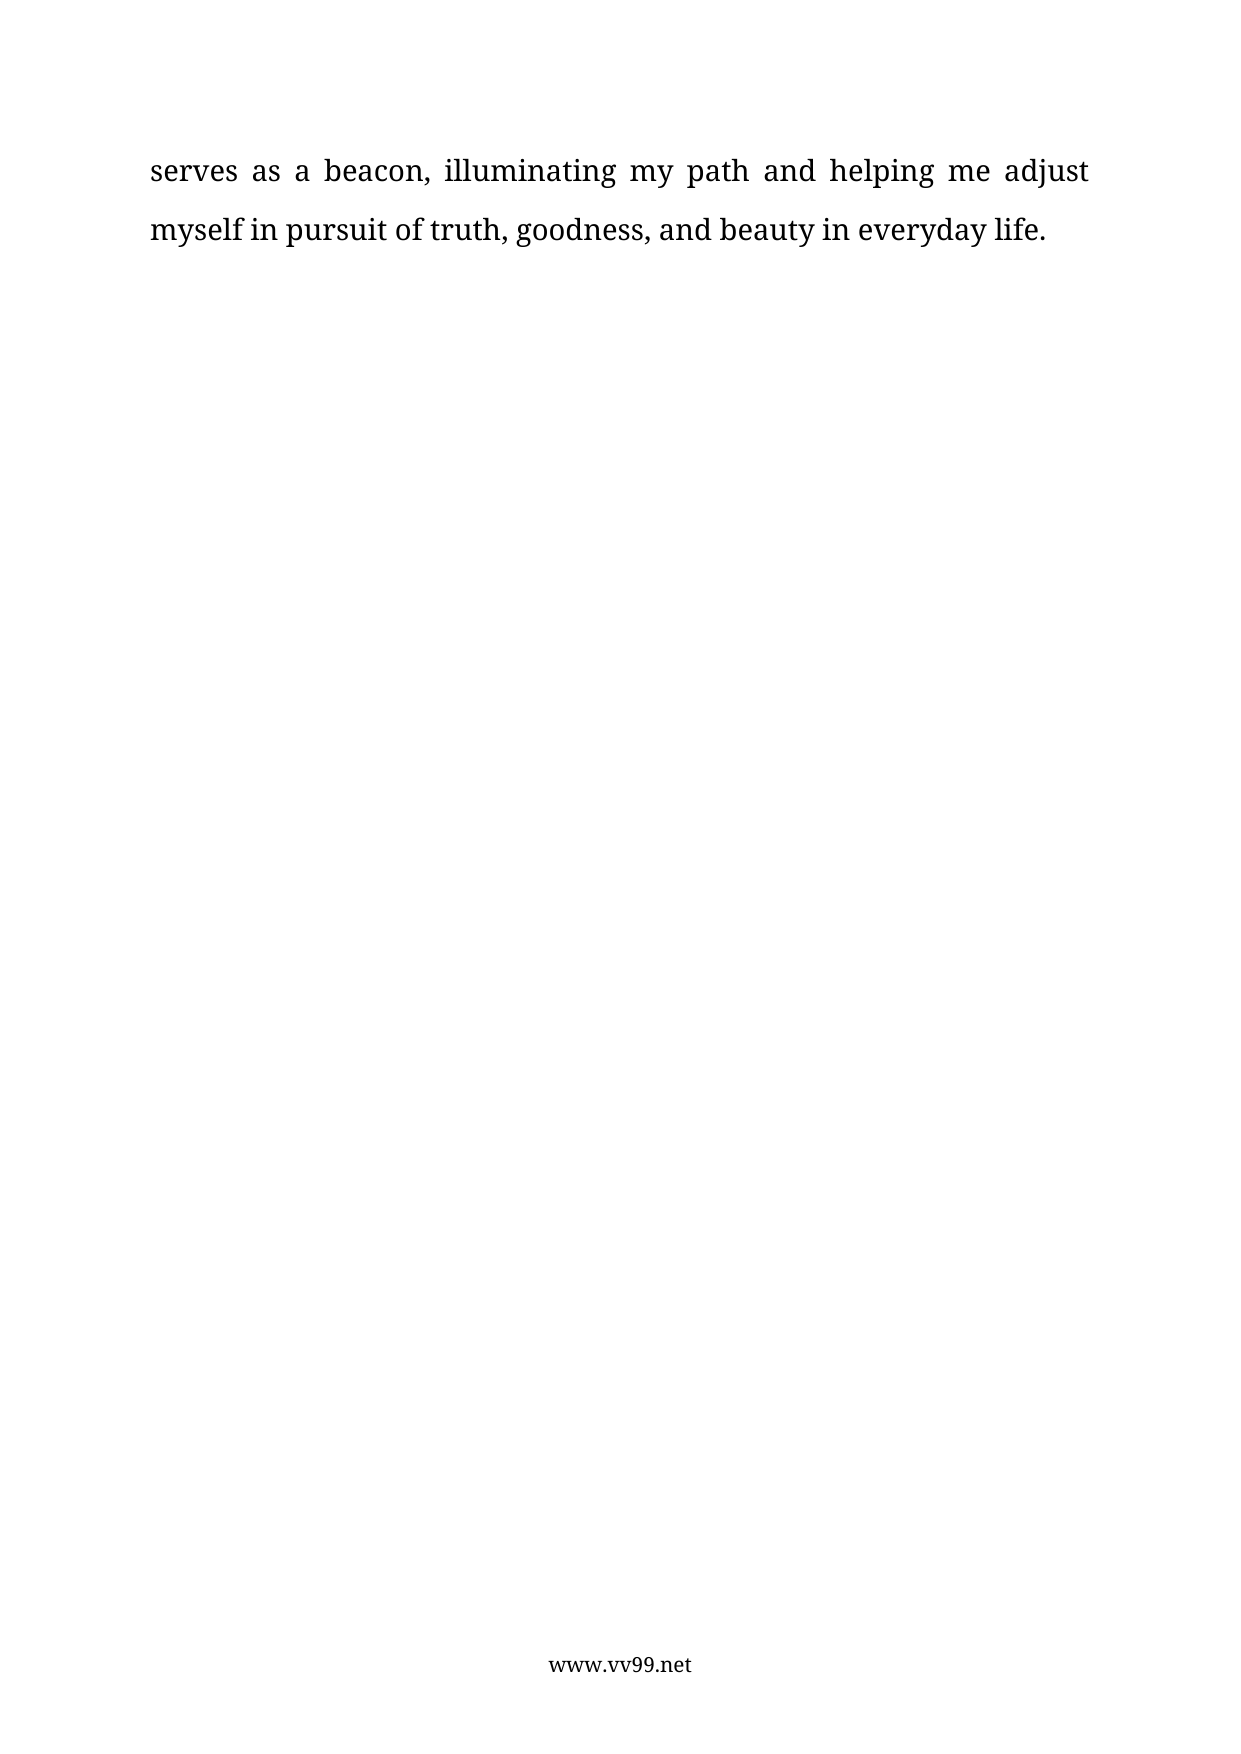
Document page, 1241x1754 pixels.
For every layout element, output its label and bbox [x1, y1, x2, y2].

text [150, 150, 1090, 249]
